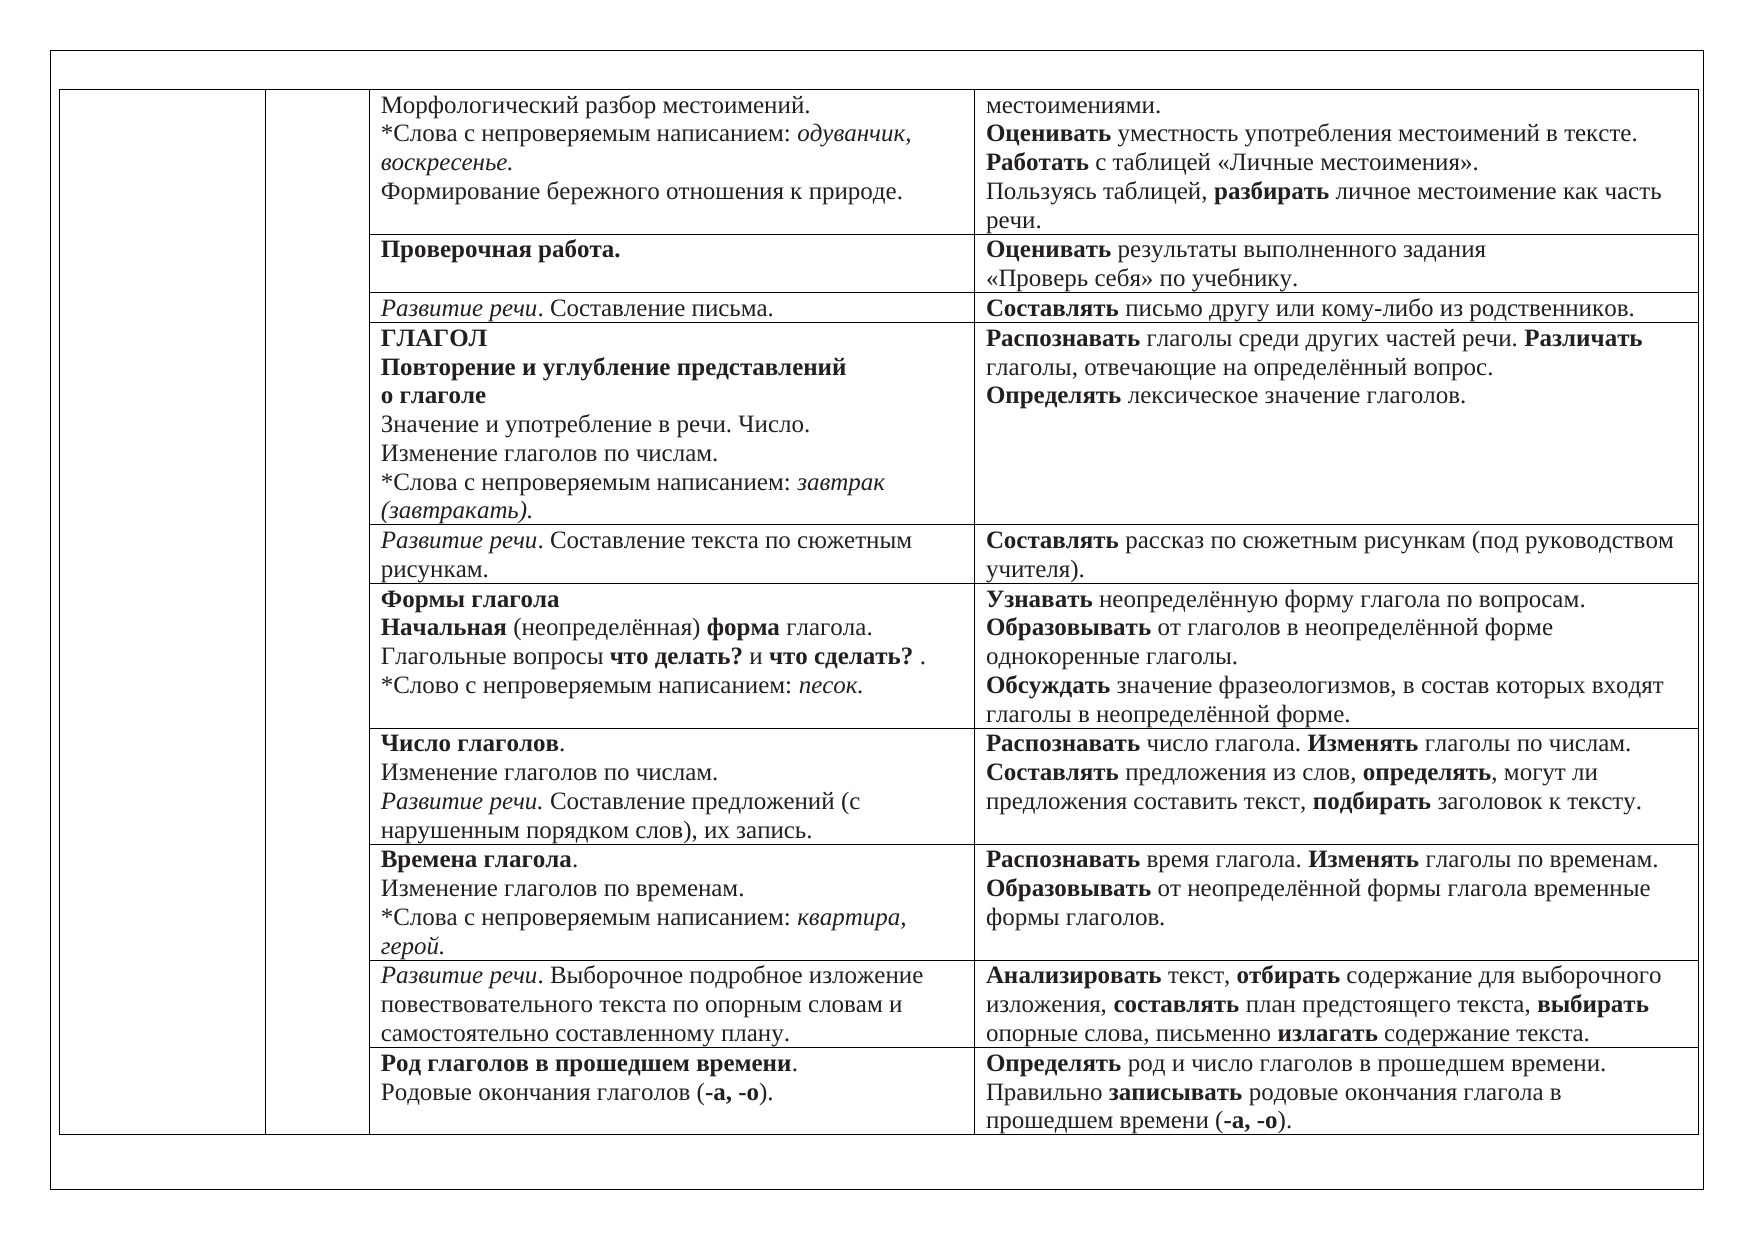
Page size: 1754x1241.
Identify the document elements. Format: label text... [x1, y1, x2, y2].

table_cell Оценивать результаты выполненного задания «Проверь себя» по учебнику. [975, 235, 1698, 292]
table_cell Распознавать глаголы среди других частей речи. Различать глаголы, отвечающие на определённый вопрос. Определять лексическое значение глаголов. [975, 323, 1698, 524]
table_cell Развитие речи. Составление письма. [370, 293, 974, 322]
table_cell Составлять письмо другу или кому-либо из родственников. [975, 293, 1698, 322]
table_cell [975, 90, 1698, 233]
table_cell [975, 1048, 1698, 1134]
table_cell Составлять рассказ по сюжетным рисункам (под руководством учителя). [975, 525, 1698, 583]
table_cell Проверочная работа. [370, 235, 974, 292]
table_cell Развитие речи. Составление текста по сюжетным рисункам. [370, 525, 974, 583]
table_cell Узнавать неопределённую форму глагола по вопросам. Образовывать от глаголов в неопределённой форме однокоренные глаголы. Обсуждать значение фразеологизмов, в состав которых входят глаголы в неопределённой форме. [975, 584, 1698, 727]
table_cell Число глаголов. Изменение глаголов по числам. Развитие речи. Составление предложений (с нарушенным порядком слов), их запись. [370, 729, 974, 843]
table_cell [370, 90, 974, 233]
table_cell Распознавать число глагола. Изменять глаголы по числам. Составлять предложения из слов, определять, могут ли предложения составить текст, подбирать заголовок к тексту. [975, 729, 1698, 843]
table_cell Развитие речи. Выборочное подробное изложение повествовательного текста по опорным словам и самостоятельно составленному плану. [370, 961, 974, 1047]
table_cell Времена глагола. Изменение глаголов по временам. *Слова с непроверяемым написанием: квартира, герой. [370, 845, 974, 959]
table_cell ГЛАГОЛ Повторение и углубление представлений о глаголе Значение и употребление в речи. Число. Изменение глаголов по числам. *Слова с непроверяемым написанием: завтрак (завтракать). [370, 323, 974, 524]
table_cell Формы глагола Начальная (неопределённая) форма глагола. Глагольные вопросы что делать? и что сделать? . *Слово с непроверяемым написанием: песок. [370, 584, 974, 727]
table_cell Распознавать время глагола. Изменять глаголы по временам. Образовывать от неопределённой формы глагола временные формы глаголов. [975, 845, 1698, 959]
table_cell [370, 1048, 974, 1134]
table_cell Анализировать текст, отбирать содержание для выборочного изложения, составлять план предстоящего текста, выбирать опорные слова, письменно излагать содержание текста. [975, 961, 1698, 1047]
